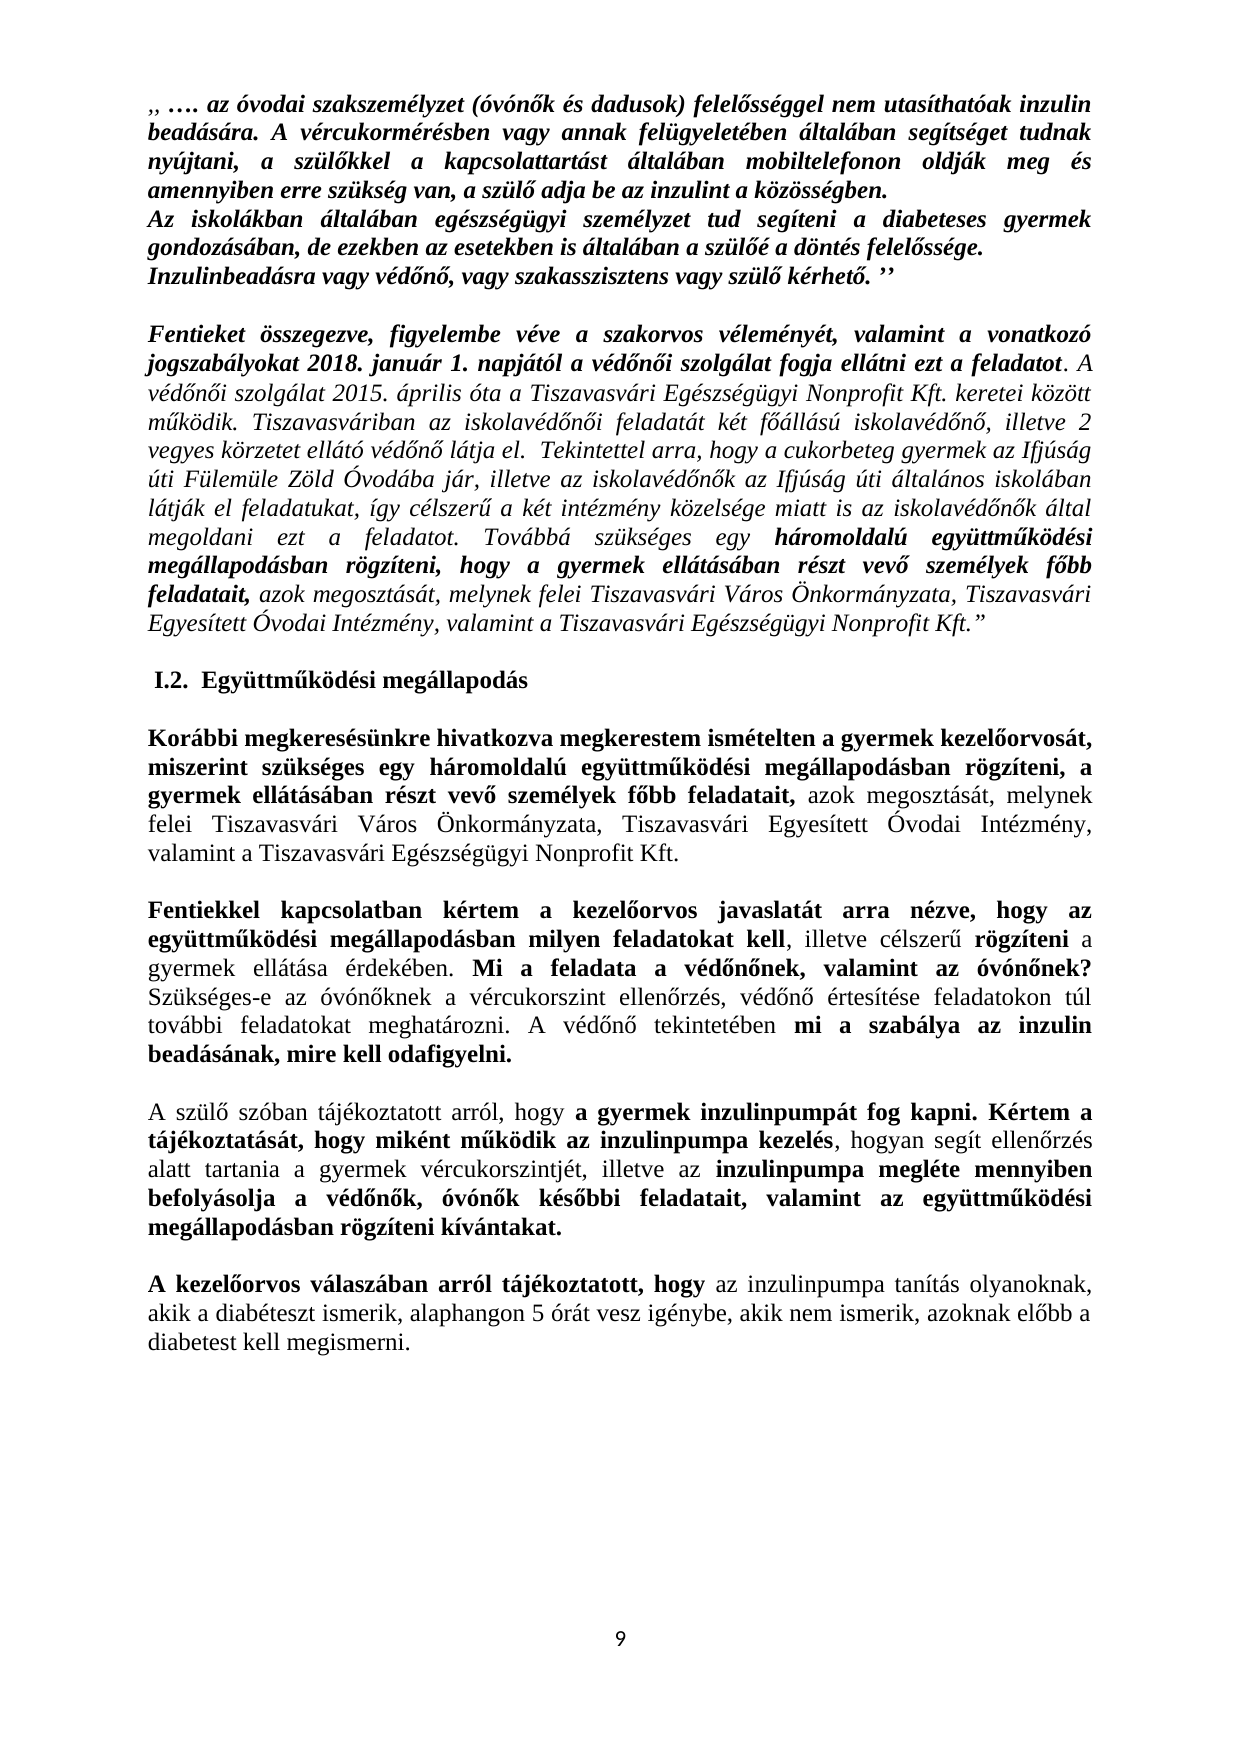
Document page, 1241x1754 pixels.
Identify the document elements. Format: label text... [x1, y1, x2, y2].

text I.2. Együttműködési megállapodás [148, 665, 1093, 694]
text A szülő szóban tájékoztatott arról, hogy a gyermek inzulinpumpát fog kapni. Kértem a tájékoztatását, hogy miként működik az inzulinpumpa kezelés, hogyan segít ellenőrzés alatt tartania a gyermek vércukorszintjét, illetve az inzulinpumpa megléte mennyiben befolyásolja a védőnők, óvónők későbbi feladatait, valamint az együttműködési megállapodásban rögzíteni kívántakat. [148, 1097, 1093, 1240]
text A kezelőorvos válaszában arról tájékoztatott, hogy az inzulinpumpa tanítás olyanoknak, akik a diabéteszt ismerik, alaphangon 5 órát vesz igénybe, akik nem ismerik, azoknak előbb a diabetest kell megismerni. [148, 1269, 1093, 1355]
text Az iskolákban általában egészségügyi személyzet tud segíteni a diabeteses gyermek gondozásában, de ezekben az esetekben is általában a szülőé a döntés felelőssége. [148, 204, 1093, 261]
text Fentiekkel kapcsolatban kértem a kezelőorvos javaslatát arra nézve, hogy az együttműködési megállapodásban milyen feladatokat kell, illetve célszerű rögzíteni a gyermek ellátása érdekében. Mi a feladata a védőnőnek, valamint az óvónőnek? Szükséges-e az óvónőknek a vércukorszint ellenőrzés, védőnő értesítése feladatokon túl további feladatokat meghatározni. A védőnő tekintetében mi a szabálya az inzulin beadásának, mire kell odafigyelni. [148, 895, 1093, 1068]
text Fentieket összegezve, figyelembe véve a szakorvos véleményét, valamint a vonatkozó jogszabályokat 2018. január 1. napjától a védőnői szolgálat fogja ellátni ezt a feladatot. A védőnői szolgálat 2015. április óta a Tiszavasvári Egészségügyi Nonprofit Kft. keretei között működik. Tiszavasváriban az iskolavédőnői feladatát két főállású iskolavédőnő, illetve 2 vegyes körzetet ellátó védőnő látja el. Tekintettel arra, hogy a cukorbeteg gyermek az Ifjúság úti Fülemüle Zöld Óvodába jár, illetve az iskolavédőnők az Ifjúság úti általános iskolában látják el feladatukat, így célszerű a két intézmény közelsége miatt is az iskolavédőnők által megoldani ezt a feladatot. Továbbá szükséges egy háromoldalú együttműködési megállapodásban rögzíteni, hogy a gyermek ellátásában részt vevő személyek főbb feladatait, azok megosztását, melynek felei Tiszavasvári Város Önkormányzata, Tiszavasvári Egyesített Óvodai Intézmény, valamint a Tiszavasvári Egészségügyi Nonprofit Kft.” [148, 319, 1093, 637]
text ,, …. az óvodai szakszemélyzet (óvónők és dadusok) felelősséggel nem utasíthatóak inzulin beadására. A vércukormérésben vagy annak felügyeletében általában segítséget tudnak nyújtani, a szülőkkel a kapcsolattartást általában mobiltelefonon oldják meg és amennyiben erre szükség van, a szülő adja be az inzulint a közösségben. [148, 89, 1093, 204]
text Inzulinbeadásra vagy védőnő, vagy szakasszisztens vagy szülő kérhető. ’’ [148, 261, 1093, 290]
text Korábbi megkeresésünkre hivatkozva megkerestem ismételten a gyermek kezelőorvosát, miszerint szükséges egy háromoldalú együttműködési megállapodásban rögzíteni, a gyermek ellátásában részt vevő személyek főbb feladatait, azok megosztását, melynek felei Tiszavasvári Város Önkormányzata, Tiszavasvári Egyesített Óvodai Intézmény, valamint a Tiszavasvári Egészségügyi Nonprofit Kft. [148, 723, 1093, 867]
